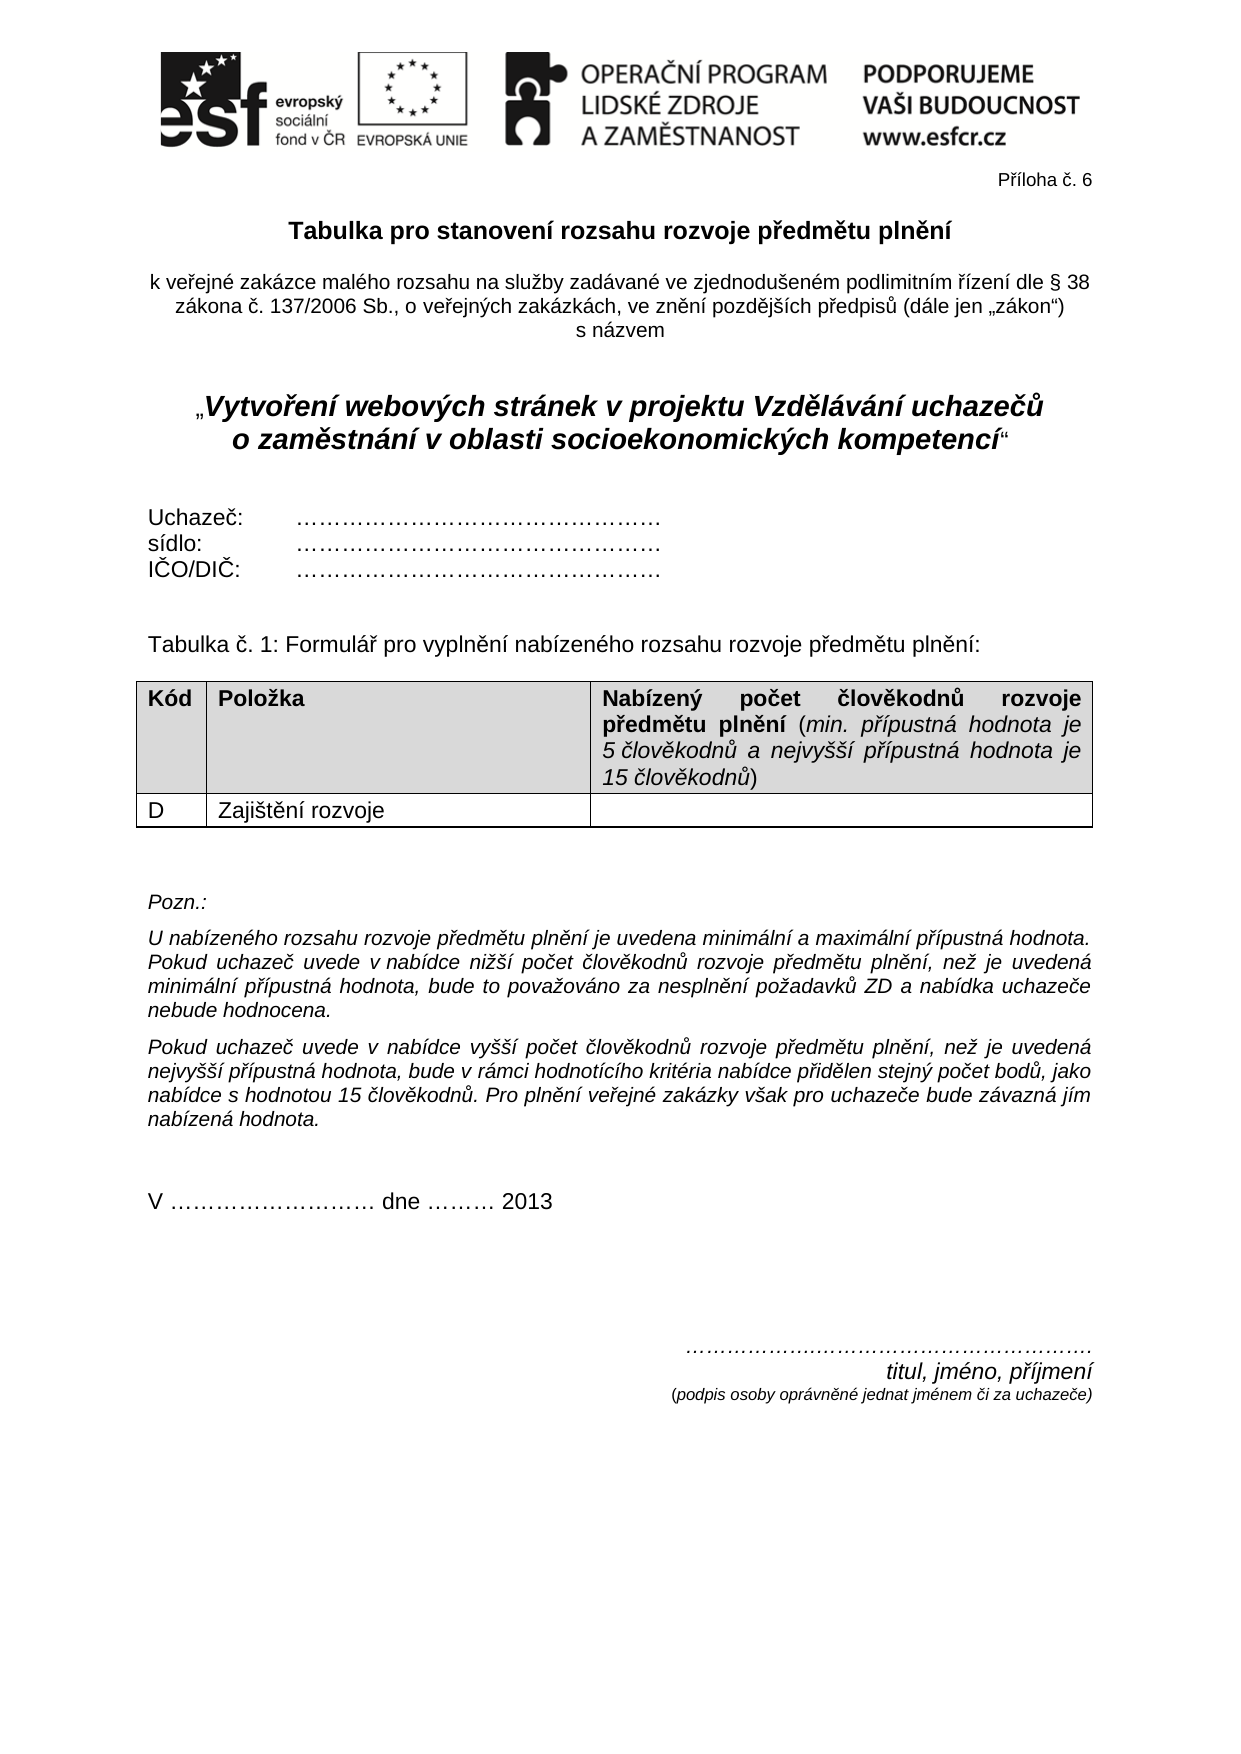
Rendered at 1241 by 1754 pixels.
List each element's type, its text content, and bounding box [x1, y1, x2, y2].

text „Vytvoření webových stránek v projektu Vzdělávání uchazečů o zaměstnání v oblasti socioekonomických kompetencí“ [148, 388, 1092, 456]
table_cell [591, 794, 1092, 826]
text Pozn.: [148, 890, 1092, 914]
text Tabulka pro stanovení rozsahu rozvoje předmětu plnění [148, 216, 1092, 244]
text Tabulka č. 1: Formulář pro vyplnění nabízeného rozsahu rozvoje předmětu plnění: [148, 631, 1092, 657]
table_cell D [137, 794, 206, 826]
text sídlo: ………………………………………… [148, 530, 1092, 556]
table_header Kód [137, 682, 206, 793]
text (podpis osoby oprávněné jednat jménem či za uchazeče) [148, 1384, 1092, 1403]
text Uchazeč: ………………………………………… [148, 503, 1092, 530]
text k veřejné zakázce malého rozsahu na služby zadávané ve zjednodušeném podlimitním řízení dle § 38 zákona č. 137/2006 Sb., o veřejných zakázkách, ve znění pozdějších předpisů (dále jen „zákon“) s názvem [148, 269, 1092, 341]
table_cell Zajištění rozvoje [207, 794, 590, 826]
text ……………….…………………………………. [148, 1334, 1092, 1358]
text U nabízeného rozsahu rozvoje předmětu plnění je uvedena minimální a maximální přípustná hodnota. Pokud uchazeč uvede v nabídce nižší počet člověkodnů rozvoje předmětu plnění, než je uvedená minimální přípustná hodnota, bude to považováno za nesplnění požadavků ZD a nabídka uchazeče nebude hodnocena. [148, 926, 1092, 1022]
table_header Položka [207, 682, 590, 793]
text IČO/DIČ: ………………………………………… [148, 556, 1092, 583]
table_header Nabízený počet člověkodnů rozvoje předmětu plnění (min. přípustná hodnota je 5 člověkodnů a nejvyšší přípustná hodnota je 15 člověkodnů) [591, 682, 1092, 793]
text titul, jméno, příjmení [148, 1358, 1092, 1384]
text V ……………………… dne ……… 2013 [148, 1188, 1092, 1214]
picture [160, 52, 1080, 152]
text Pokud uchazeč uvede v nabídce vyšší počet člověkodnů rozvoje předmětu plnění, než je uvedená nejvyšší přípustná hodnota, bude v rámci hodnotícího kritéria nabídce přidělen stejný počet bodů, jako nabídce s hodnotou 15 člověkodnů. Pro plnění veřejné zakázky však pro uchazeče bude závazná jím nabízená hodnota. [148, 1034, 1092, 1130]
